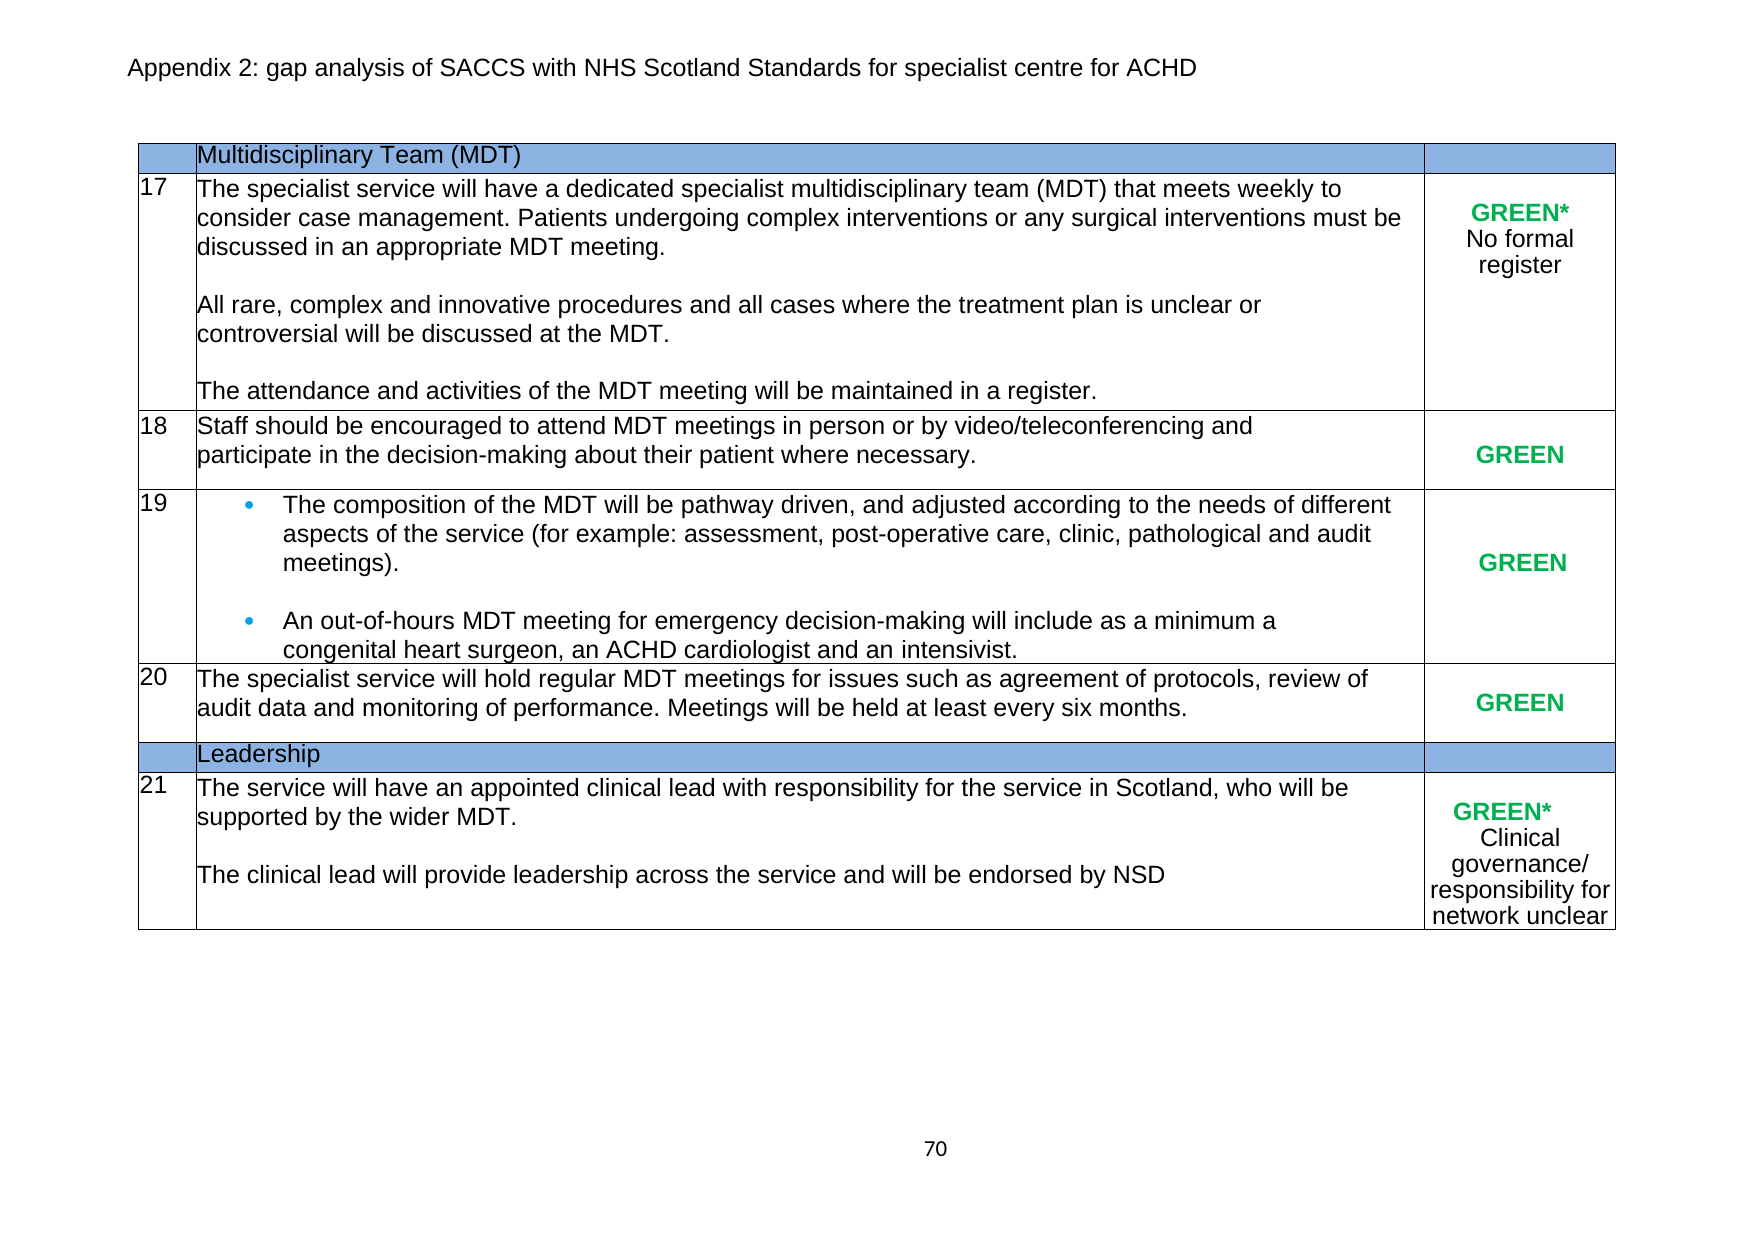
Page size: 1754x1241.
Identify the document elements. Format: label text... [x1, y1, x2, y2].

table_cell Leadership [197, 743, 1424, 772]
table_cell GREEN [1425, 411, 1615, 489]
table_cell 17 [139, 174, 196, 410]
table_cell The composition of the MDT will be pathway driven, and adjusted according to the needs of different aspects of the service (for example: assessment, post-operative care, clinic, pathological and audit meetings). An out-of-hours MDT meeting for emergency decision-making will include as a minimum a congenital heart surgeon, an ACHD cardiologist and an intensivist. [197, 490, 1424, 663]
table_header Multidisciplinary Team (MDT) [197, 144, 1424, 173]
table_cell [139, 743, 196, 772]
table_cell GREEN* No formal register [1425, 174, 1615, 410]
table_cell 18 [139, 411, 196, 489]
table_cell GREEN [1425, 490, 1615, 663]
table_header [139, 144, 196, 173]
table_cell 21 [139, 773, 196, 929]
table_cell Staff should be encouraged to attend MDT meetings in person or by video/teleconferencing and participate in the decision-making about their patient where necessary. [197, 411, 1424, 489]
table_cell GREEN* Clinical governance/ responsibility for network unclear [1425, 773, 1615, 929]
table_cell GREEN [1425, 664, 1615, 742]
table_cell The specialist service will hold regular MDT meetings for issues such as agreement of protocols, review of audit data and monitoring of performance. Meetings will be held at least every six months. [197, 664, 1424, 742]
table_cell 20 [139, 664, 196, 742]
table_cell [1425, 743, 1615, 772]
table_header [1425, 144, 1615, 173]
table_cell 19 [139, 490, 196, 663]
table_cell The specialist service will have a dedicated specialist multidisciplinary team (MDT) that meets weekly to consider case management. Patients undergoing complex interventions or any surgical interventions must be discussed in an appropriate MDT meeting. All rare, complex and innovative procedures and all cases where the treatment plan is unclear or controversial will be discussed at the MDT. The attendance and activities of the MDT meeting will be maintained in a register. [197, 174, 1424, 410]
table_cell The service will have an appointed clinical lead with responsibility for the service in Scotland, who will be supported by the wider MDT. The clinical lead will provide leadership across the service and will be endorsed by NSD [197, 773, 1424, 929]
